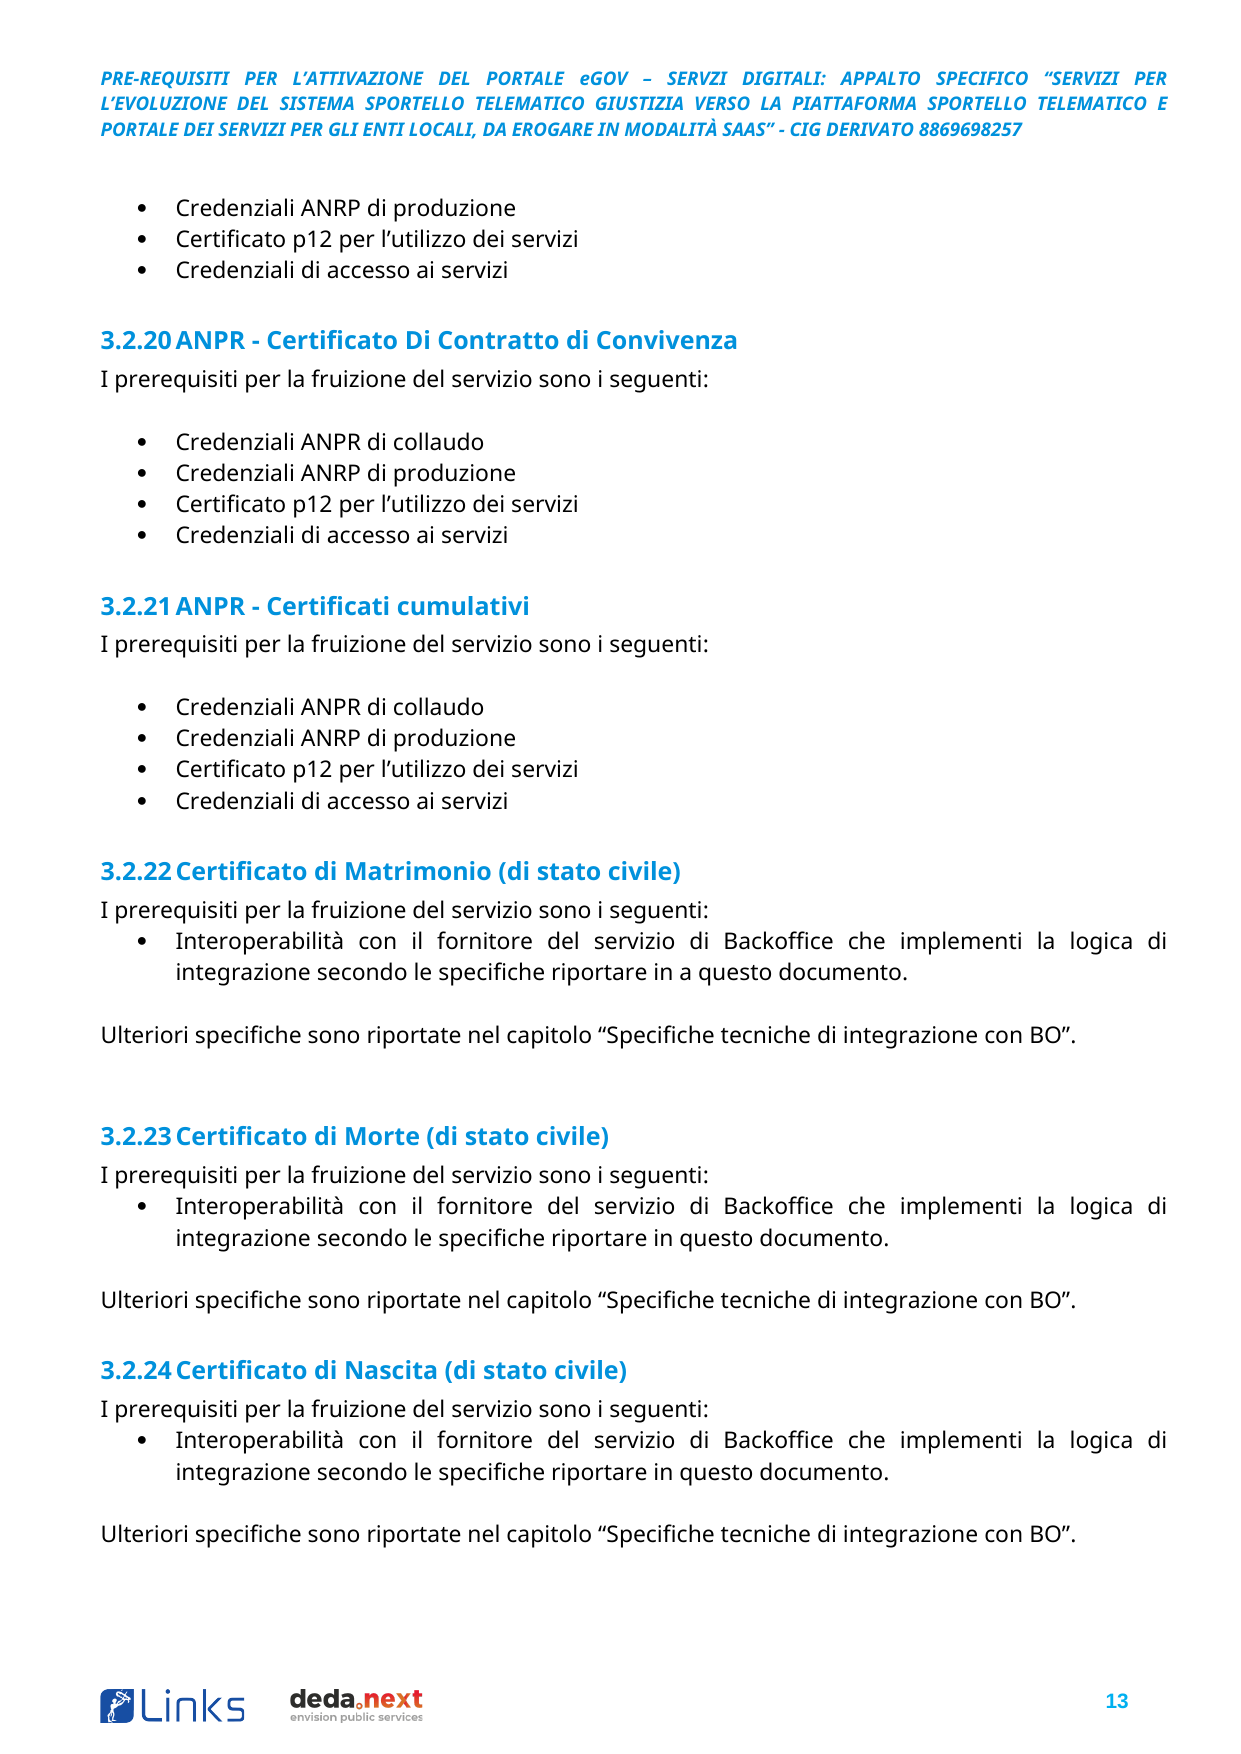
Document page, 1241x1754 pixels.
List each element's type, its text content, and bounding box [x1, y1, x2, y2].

subtitle ANPR - Certificati cumulativi [100, 588, 1169, 622]
subtitle ANPR - Certificato Di Contratto di Convivenza [100, 323, 1169, 357]
picture [100, 1689, 245, 1723]
list Interoperabilità con il fornitore del servizio di Backoffice che implementi la logica di integrazione secondo le specifiche riportare in a questo documento. [138, 925, 1169, 987]
list Credenziali ANPR di collaudo [138, 426, 1169, 457]
list Credenziali ANRP di produzione [138, 722, 1169, 753]
list Credenziali ANPR di collaudo [138, 691, 1169, 722]
subtitle Certificato di Matrimonio (di stato civile) [100, 853, 1169, 887]
list Certificato p12 per l’utilizzo dei servizi [138, 488, 1169, 519]
list Credenziali di accesso ai servizi [138, 519, 1169, 551]
text I prerequisiti per la fruizione del servizio sono i seguenti: [100, 894, 1169, 925]
text Ulteriori specifiche sono riportate nel capitolo “Specifiche tecniche di integrazione con BO”. [100, 1284, 1169, 1315]
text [100, 363, 1169, 394]
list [138, 1424, 1169, 1487]
text Ulteriori specifiche sono riportate nel capitolo “Specifiche tecniche di integrazione con BO”. [100, 1019, 1169, 1050]
subtitle Certificato di Nascita (di stato civile) [100, 1353, 1169, 1387]
subtitle Certificato di Morte (di stato civile) [100, 1119, 1169, 1153]
text Ulteriori specifiche sono riportate nel capitolo “Specifiche tecniche di integrazione con BO”. [100, 1518, 1169, 1549]
list Credenziali ANRP di produzione [138, 457, 1169, 488]
text I prerequisiti per la fruizione del servizio sono i seguenti: [100, 1159, 1169, 1190]
text I prerequisiti per la fruizione del servizio sono i seguenti: [100, 628, 1169, 660]
list Certificato p12 per l’utilizzo dei servizi [138, 753, 1169, 785]
list Credenziali di accesso ai servizi [138, 785, 1169, 816]
list Certificato p12 per l’utilizzo dei servizi [138, 223, 1169, 254]
picture [290, 1689, 423, 1723]
text I prerequisiti per la fruizione del servizio sono i seguenti: [100, 1393, 1169, 1424]
list Credenziali ANRP di produzione [138, 192, 1169, 223]
list Credenziali di accesso ai servizi [138, 254, 1169, 285]
